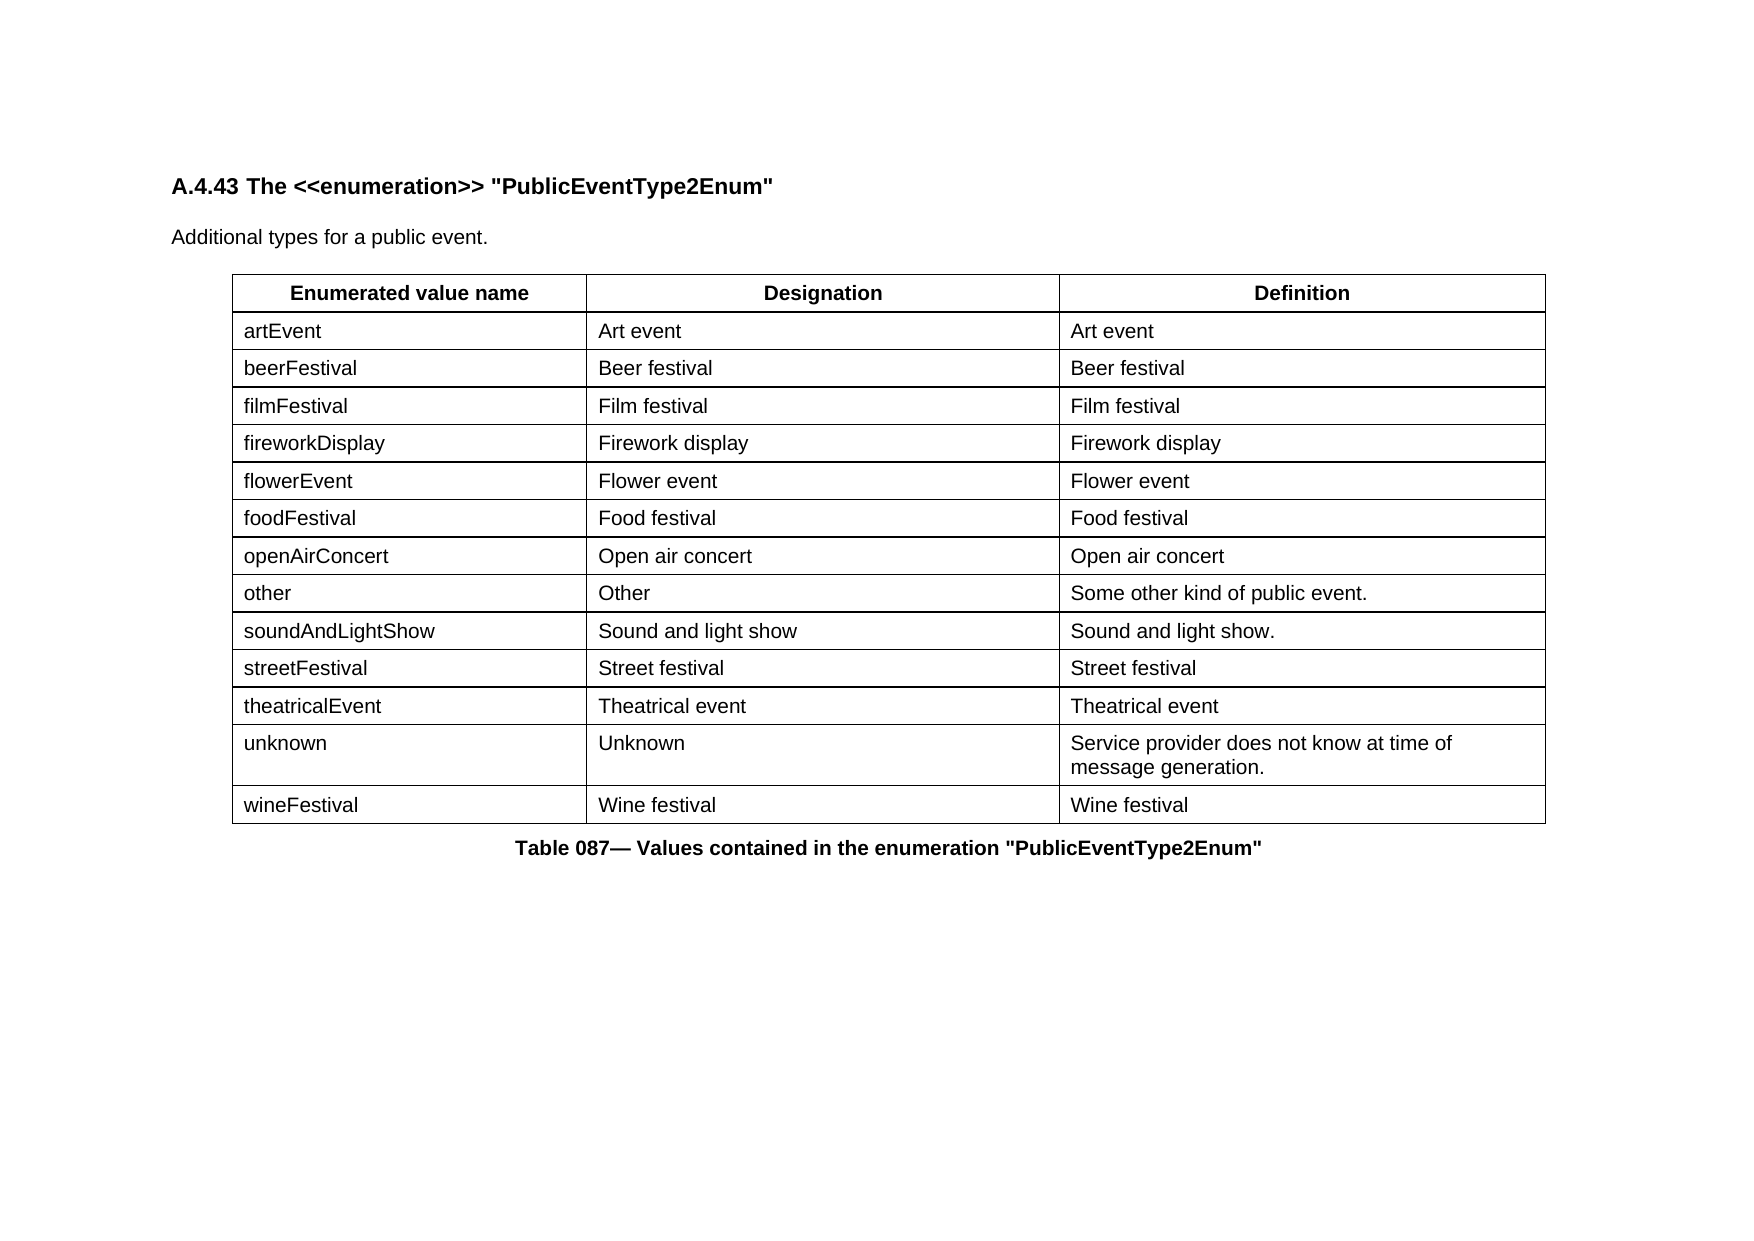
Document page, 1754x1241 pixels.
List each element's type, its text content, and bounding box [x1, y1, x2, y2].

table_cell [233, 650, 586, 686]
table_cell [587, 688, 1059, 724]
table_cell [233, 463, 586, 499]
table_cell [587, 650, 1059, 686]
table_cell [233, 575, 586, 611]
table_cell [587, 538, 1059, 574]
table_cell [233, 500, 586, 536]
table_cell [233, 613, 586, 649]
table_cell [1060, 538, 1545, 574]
text The <<enumeration>> "PublicEventType2Enum" [171, 174, 1606, 200]
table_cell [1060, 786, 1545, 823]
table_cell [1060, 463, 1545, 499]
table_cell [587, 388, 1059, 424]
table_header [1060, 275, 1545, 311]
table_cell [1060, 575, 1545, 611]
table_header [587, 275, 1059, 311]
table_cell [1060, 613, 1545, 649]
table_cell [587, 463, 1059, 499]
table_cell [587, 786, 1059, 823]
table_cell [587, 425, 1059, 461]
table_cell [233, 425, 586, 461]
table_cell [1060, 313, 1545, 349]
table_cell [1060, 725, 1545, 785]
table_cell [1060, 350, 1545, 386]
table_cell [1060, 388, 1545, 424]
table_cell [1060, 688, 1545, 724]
title Table 87— Values contained in the enumeration "PublicEventType2Enum" [171, 836, 1606, 860]
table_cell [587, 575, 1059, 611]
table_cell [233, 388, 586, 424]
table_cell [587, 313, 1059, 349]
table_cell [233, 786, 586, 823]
text Additional types for a public event. [171, 225, 1606, 249]
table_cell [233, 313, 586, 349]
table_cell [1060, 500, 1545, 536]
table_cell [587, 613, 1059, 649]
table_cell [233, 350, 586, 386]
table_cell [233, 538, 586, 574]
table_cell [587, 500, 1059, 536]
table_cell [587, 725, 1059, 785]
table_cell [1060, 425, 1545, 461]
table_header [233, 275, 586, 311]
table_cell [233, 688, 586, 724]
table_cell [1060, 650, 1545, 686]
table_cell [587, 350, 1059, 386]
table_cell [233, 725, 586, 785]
